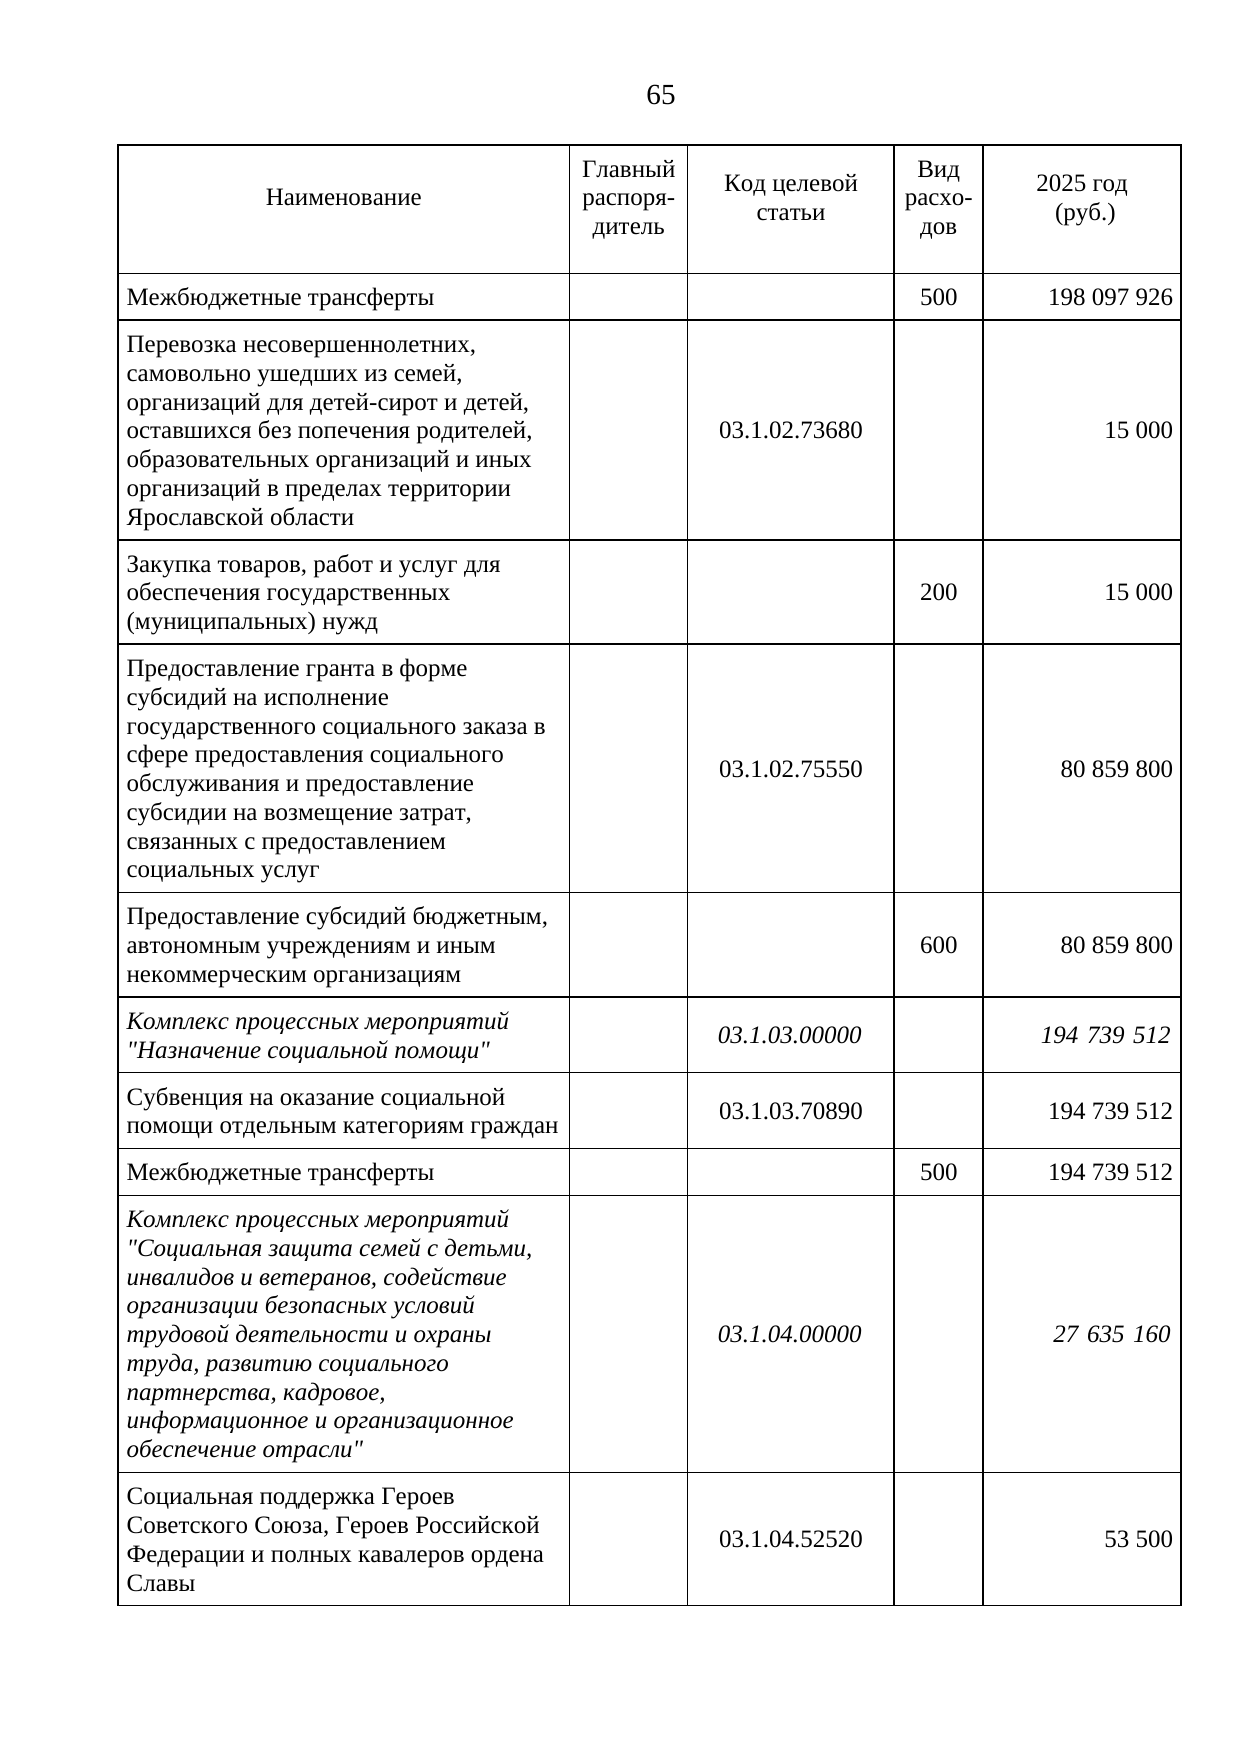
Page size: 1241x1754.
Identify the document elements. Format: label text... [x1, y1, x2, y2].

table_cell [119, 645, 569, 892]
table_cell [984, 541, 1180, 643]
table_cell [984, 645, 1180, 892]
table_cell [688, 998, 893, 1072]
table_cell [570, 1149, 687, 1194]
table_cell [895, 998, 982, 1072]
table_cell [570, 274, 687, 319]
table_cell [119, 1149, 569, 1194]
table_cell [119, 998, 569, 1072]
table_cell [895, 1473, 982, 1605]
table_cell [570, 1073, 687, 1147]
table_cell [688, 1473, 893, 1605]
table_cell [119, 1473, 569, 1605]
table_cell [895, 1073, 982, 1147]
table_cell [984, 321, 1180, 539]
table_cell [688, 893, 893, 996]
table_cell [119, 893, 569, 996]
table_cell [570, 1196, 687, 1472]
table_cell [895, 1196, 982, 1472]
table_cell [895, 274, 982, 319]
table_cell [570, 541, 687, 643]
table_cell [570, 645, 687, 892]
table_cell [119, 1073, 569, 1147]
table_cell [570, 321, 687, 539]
table_header Наименование [119, 146, 569, 272]
table_header Код целевой статьи [688, 146, 893, 272]
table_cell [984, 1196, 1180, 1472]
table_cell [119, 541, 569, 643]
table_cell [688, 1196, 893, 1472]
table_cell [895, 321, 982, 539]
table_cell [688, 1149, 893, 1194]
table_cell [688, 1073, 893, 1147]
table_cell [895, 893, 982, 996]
table_header Вид расхо- дов [895, 146, 982, 272]
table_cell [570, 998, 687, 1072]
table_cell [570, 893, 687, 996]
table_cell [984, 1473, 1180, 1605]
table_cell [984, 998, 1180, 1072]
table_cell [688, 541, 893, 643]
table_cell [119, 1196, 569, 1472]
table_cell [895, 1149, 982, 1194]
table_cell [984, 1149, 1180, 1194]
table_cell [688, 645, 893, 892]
table_header Главный распоря-дитель [570, 146, 687, 272]
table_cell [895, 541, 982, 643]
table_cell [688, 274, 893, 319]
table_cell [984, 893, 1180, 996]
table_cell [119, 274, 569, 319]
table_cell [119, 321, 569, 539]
table_header 2025 год (руб.) [984, 146, 1180, 272]
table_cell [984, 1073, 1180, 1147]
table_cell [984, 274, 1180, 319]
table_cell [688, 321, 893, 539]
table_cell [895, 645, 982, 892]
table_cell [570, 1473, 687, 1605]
